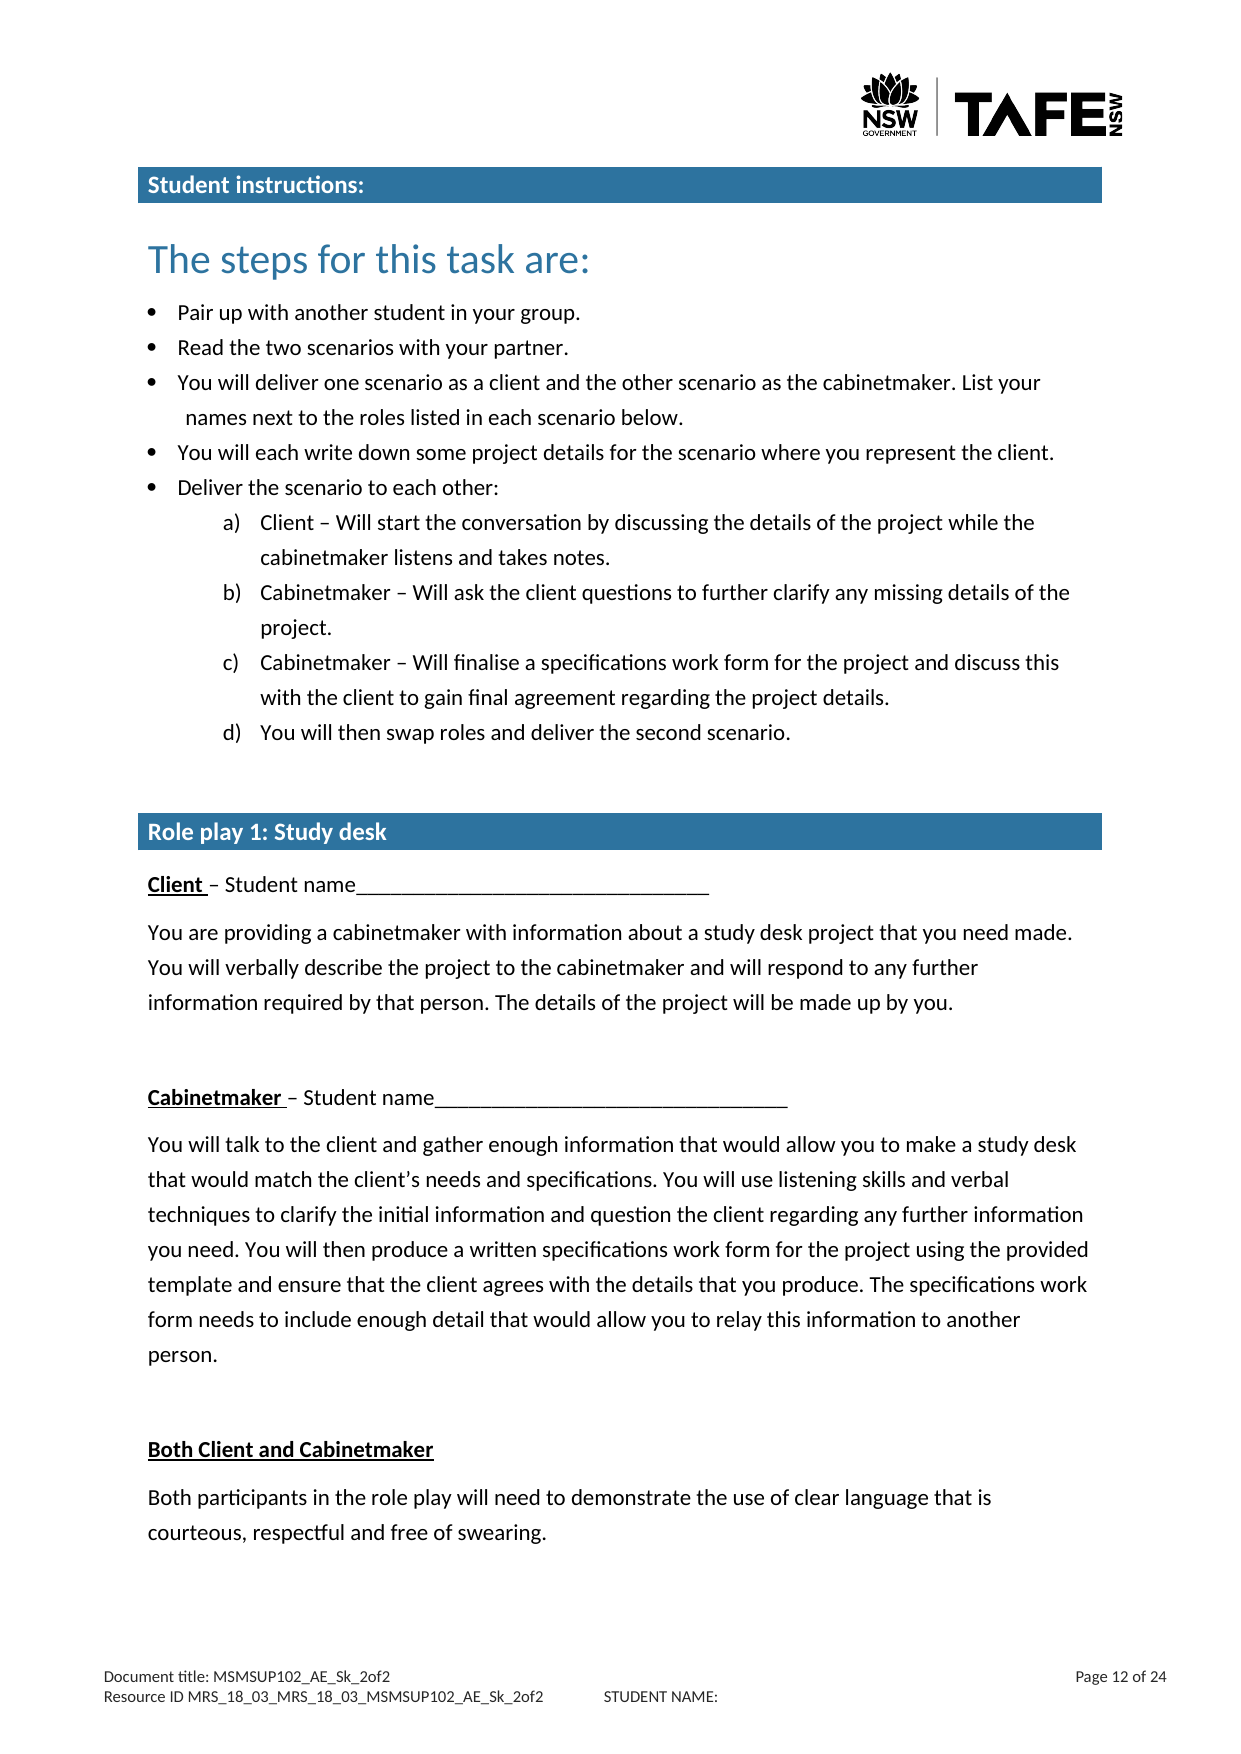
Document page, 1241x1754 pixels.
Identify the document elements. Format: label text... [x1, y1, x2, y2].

list Cabinetmaker – Will ask the client questions to further clarify any missing details of the project. [223, 578, 1092, 641]
list You will each write down some project details for the scenario where you represent the client. [148, 438, 1092, 466]
text Cabinetmaker – Student name_______________________________ [148, 1083, 1092, 1111]
text Both Client and Cabinetmaker [148, 1435, 1092, 1463]
list You will deliver one scenario as a client and the other scenario as the cabinetmaker. List your names next to the roles listed in each scenario below. [148, 368, 1092, 431]
list You will then swap roles and deliver the second scenario. [223, 718, 1092, 746]
list Deliver the scenario to each other: [148, 473, 1092, 501]
text You are providing a cabinetmaker with information about a study desk project that you need made. You will verbally describe the project to the cabinetmaker and will respond to any further information required by that person. The details of the project will be made up by you. [148, 918, 1092, 1016]
picture [861, 71, 1123, 137]
text Student instructions: [139, 168, 1101, 202]
list Read the two scenarios with your partner. [148, 333, 1092, 361]
list Client – Will start the conversation by discussing the details of the project while the cabinetmaker listens and takes notes. [223, 508, 1092, 571]
text Both participants in the role play will need to demonstrate the use of clear language that is courteous, respectful and free of swearing. [148, 1483, 1092, 1546]
text Client – Student name_______________________________ [148, 870, 1092, 898]
list Cabinetmaker – Will finalise a specifications work form for the project and discuss this with the client to gain final agreement regarding the project details. [223, 648, 1092, 711]
text Role play 1: Study desk [139, 815, 1101, 849]
subtitle The steps for this task are: [148, 223, 1092, 286]
list Pair up with another student in your group. [148, 298, 1092, 326]
text You will talk to the client and gather enough information that would allow you to make a study desk that would match the client’s needs and specifications. You will use listening skills and verbal techniques to clarify the initial information and question the client regarding any further information you need. You will then produce a written specifications work form for the project using the provided template and ensure that the client agrees with the details that you produce. The specifications work form needs to include enough detail that would allow you to relay this information to another person. [148, 1130, 1092, 1368]
